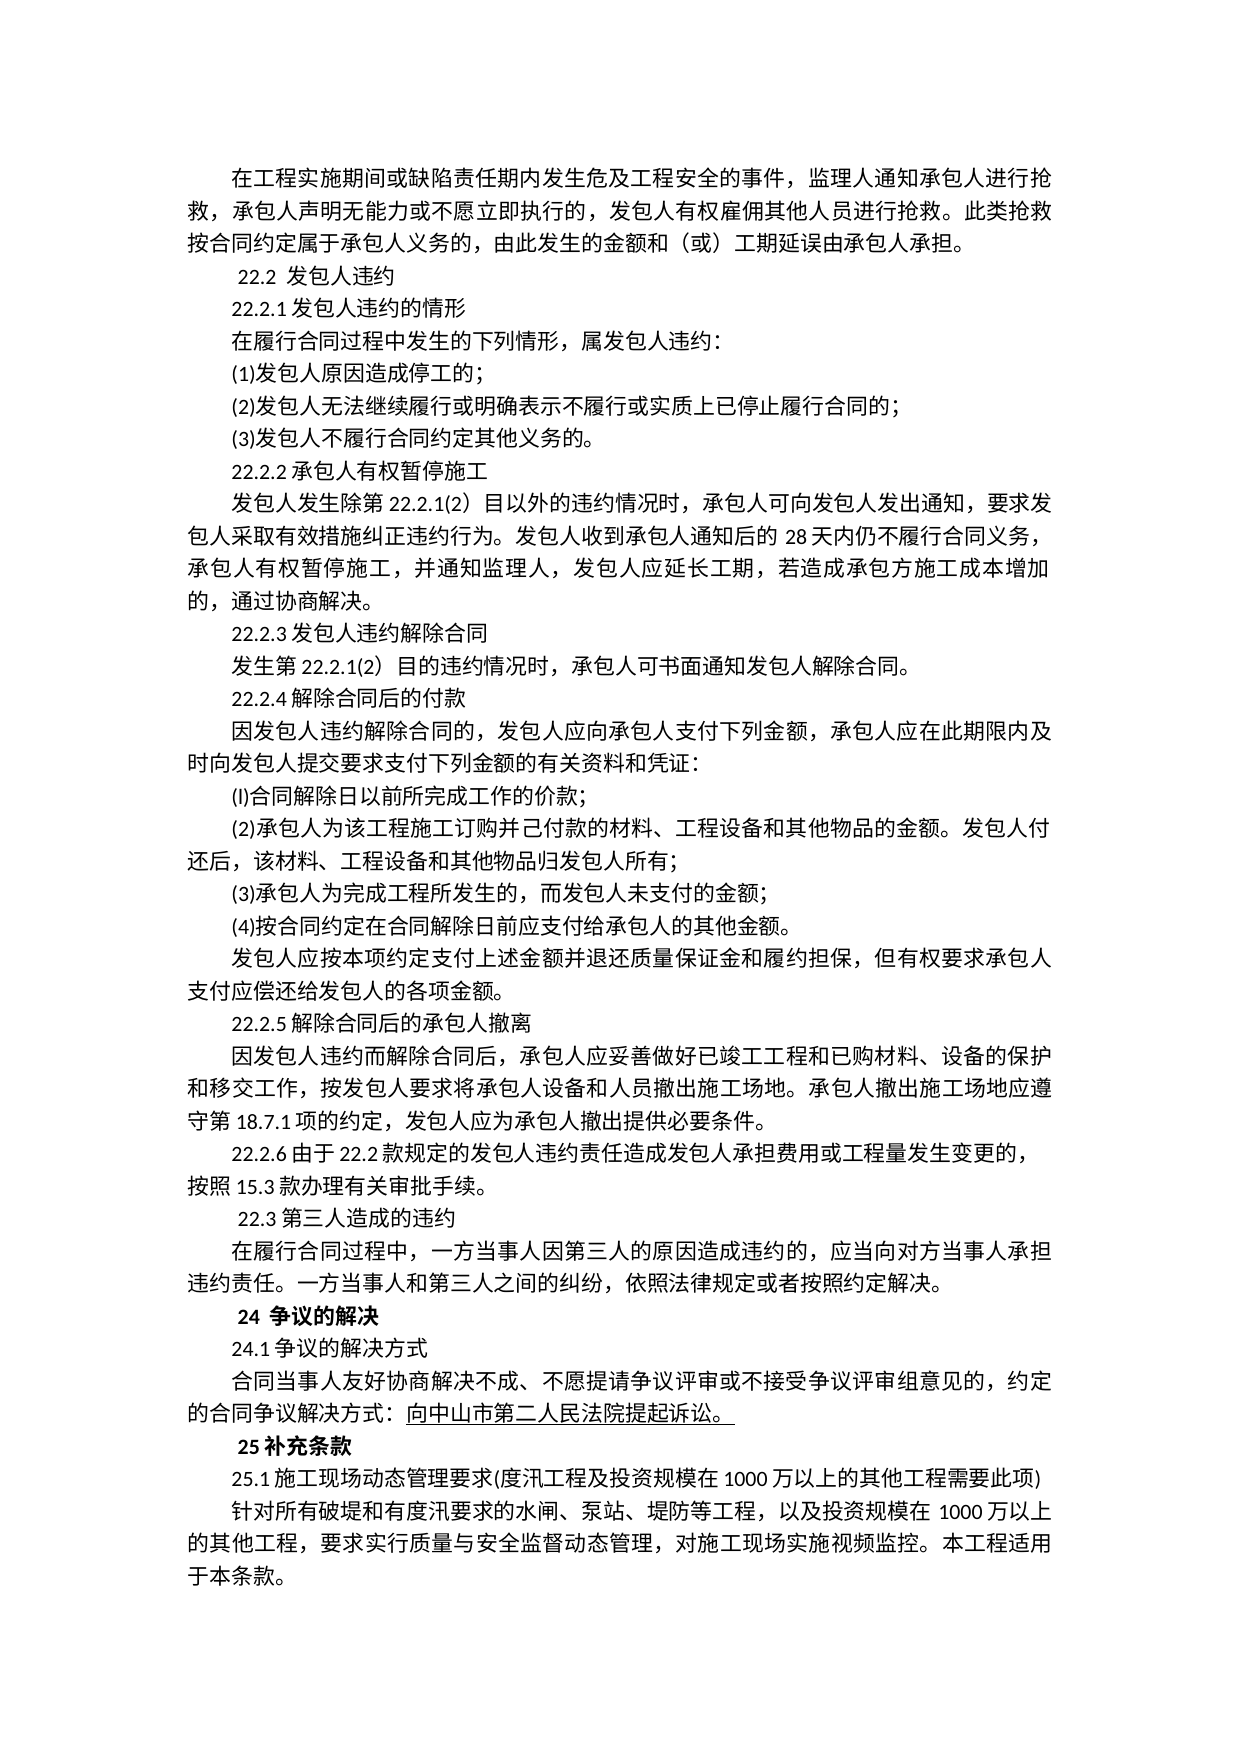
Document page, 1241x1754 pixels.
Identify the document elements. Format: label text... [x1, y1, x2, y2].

text (3)发包人不履行合同约定其他义务的。 [187, 422, 1053, 454]
text 22.2.2承包人有权暂停施工 [187, 454, 1053, 487]
text (l)合同解除日以前所完成工作的价款； [187, 779, 1053, 812]
text 24.1争议的解决方式 [187, 1332, 1053, 1364]
text 发生第22.2.1(2）目的违约情况时，承包人可书面通知发包人解除合同。 [187, 649, 1053, 682]
text 22.3第三人造成的违约 [187, 1202, 1053, 1234]
text 25补充条款 [187, 1429, 1053, 1462]
text 25.1施工现场动态管理要求(度汛工程及投资规模在1000万以上的其他工程需要此项) [187, 1462, 1053, 1494]
text (4)按合同约定在合同解除日前应支付给承包人的其他金额。 [187, 909, 1053, 942]
text (2)承包人为该工程施工订购并己付款的材料、工程设备和其他物品的金额。发包人付还后，该材料、工程设备和其他物品归发包人所有； [187, 812, 1053, 877]
text (2)发包人无法继续履行或明确表示不履行或实质上已停止履行合同的； [187, 389, 1053, 422]
text (3)承包人为完成工程所发生的，而发包人未支付的金额； [187, 877, 1053, 909]
text 合同当事人友好协商解决不成、不愿提请争议评审或不接受争议评审组意见的，约定的合同争议解决方式：向中山市第二人民法院提起诉讼。 [187, 1364, 1053, 1429]
text 发包人发生除第22.2.1(2）目以外的违约情况时，承包人可向发包人发出通知，要求发包人采取有效措施纠正违约行为。发包人收到承包人通知后的28天内仍不履行合同义务，承包人有权暂停施工，并通知监理人，发包人应延长工期，若造成承包方施工成本增加的，通过协商解决。 [187, 487, 1053, 617]
text 24 争议的解决 [187, 1299, 1053, 1332]
text 22.2.4解除合同后的付款 [187, 682, 1053, 714]
text 发包人应按本项约定支付上述金额并退还质量保证金和履约担保，但有权要求承包人支付应偿还给发包人的各项金额。 [187, 942, 1053, 1007]
text 22.2.1发包人违约的情形 [187, 292, 1053, 324]
text 22.2.5解除合同后的承包人撤离 [187, 1007, 1053, 1039]
text 在履行合同过程中，一方当事人因第三人的原因造成违约的，应当向对方当事人承担违约责任。一方当事人和第三人之间的纠纷，依照法律规定或者按照约定解决。 [187, 1234, 1053, 1299]
text 在履行合同过程中发生的下列情形，属发包人违约： [187, 324, 1053, 357]
text 22.2 发包人违约 [187, 259, 1053, 292]
text 针对所有破堤和有度汛要求的水闸、泵站、堤防等工程，以及投资规模在1000万以上的其他工程，要求实行质量与安全监督动态管理，对施工现场实施视频监控。本工程适用于本条款。 [187, 1494, 1053, 1592]
text 因发包人违约解除合同的，发包人应向承包人支付下列金额，承包人应在此期限内及时向发包人提交要求支付下列金额的有关资料和凭证： [187, 714, 1053, 779]
text (1)发包人原因造成停工的； [187, 357, 1053, 389]
text 22.2.6由于22.2款规定的发包人违约责任造成发包人承担费用或工程量发生变更的，按照15.3款办理有关审批手续。 [187, 1137, 1053, 1202]
text 在工程实施期间或缺陷责任期内发生危及工程安全的事件，监理人通知承包人进行抢救，承包人声明无能力或不愿立即执行的，发包人有权雇佣其他人员进行抢救。此类抢救按合同约定属于承包人义务的，由此发生的金额和（或）工期延误由承包人承担。 [187, 162, 1053, 259]
text 22.2.3发包人违约解除合同 [187, 617, 1053, 649]
text 因发包人违约而解除合同后，承包人应妥善做好已竣工工程和已购材料、设备的保护和移交工作，按发包人要求将承包人设备和人员撤出施工场地。承包人撤出施工场地应遵守第18.7.1项的约定，发包人应为承包人撤出提供必要条件。 [187, 1039, 1053, 1137]
